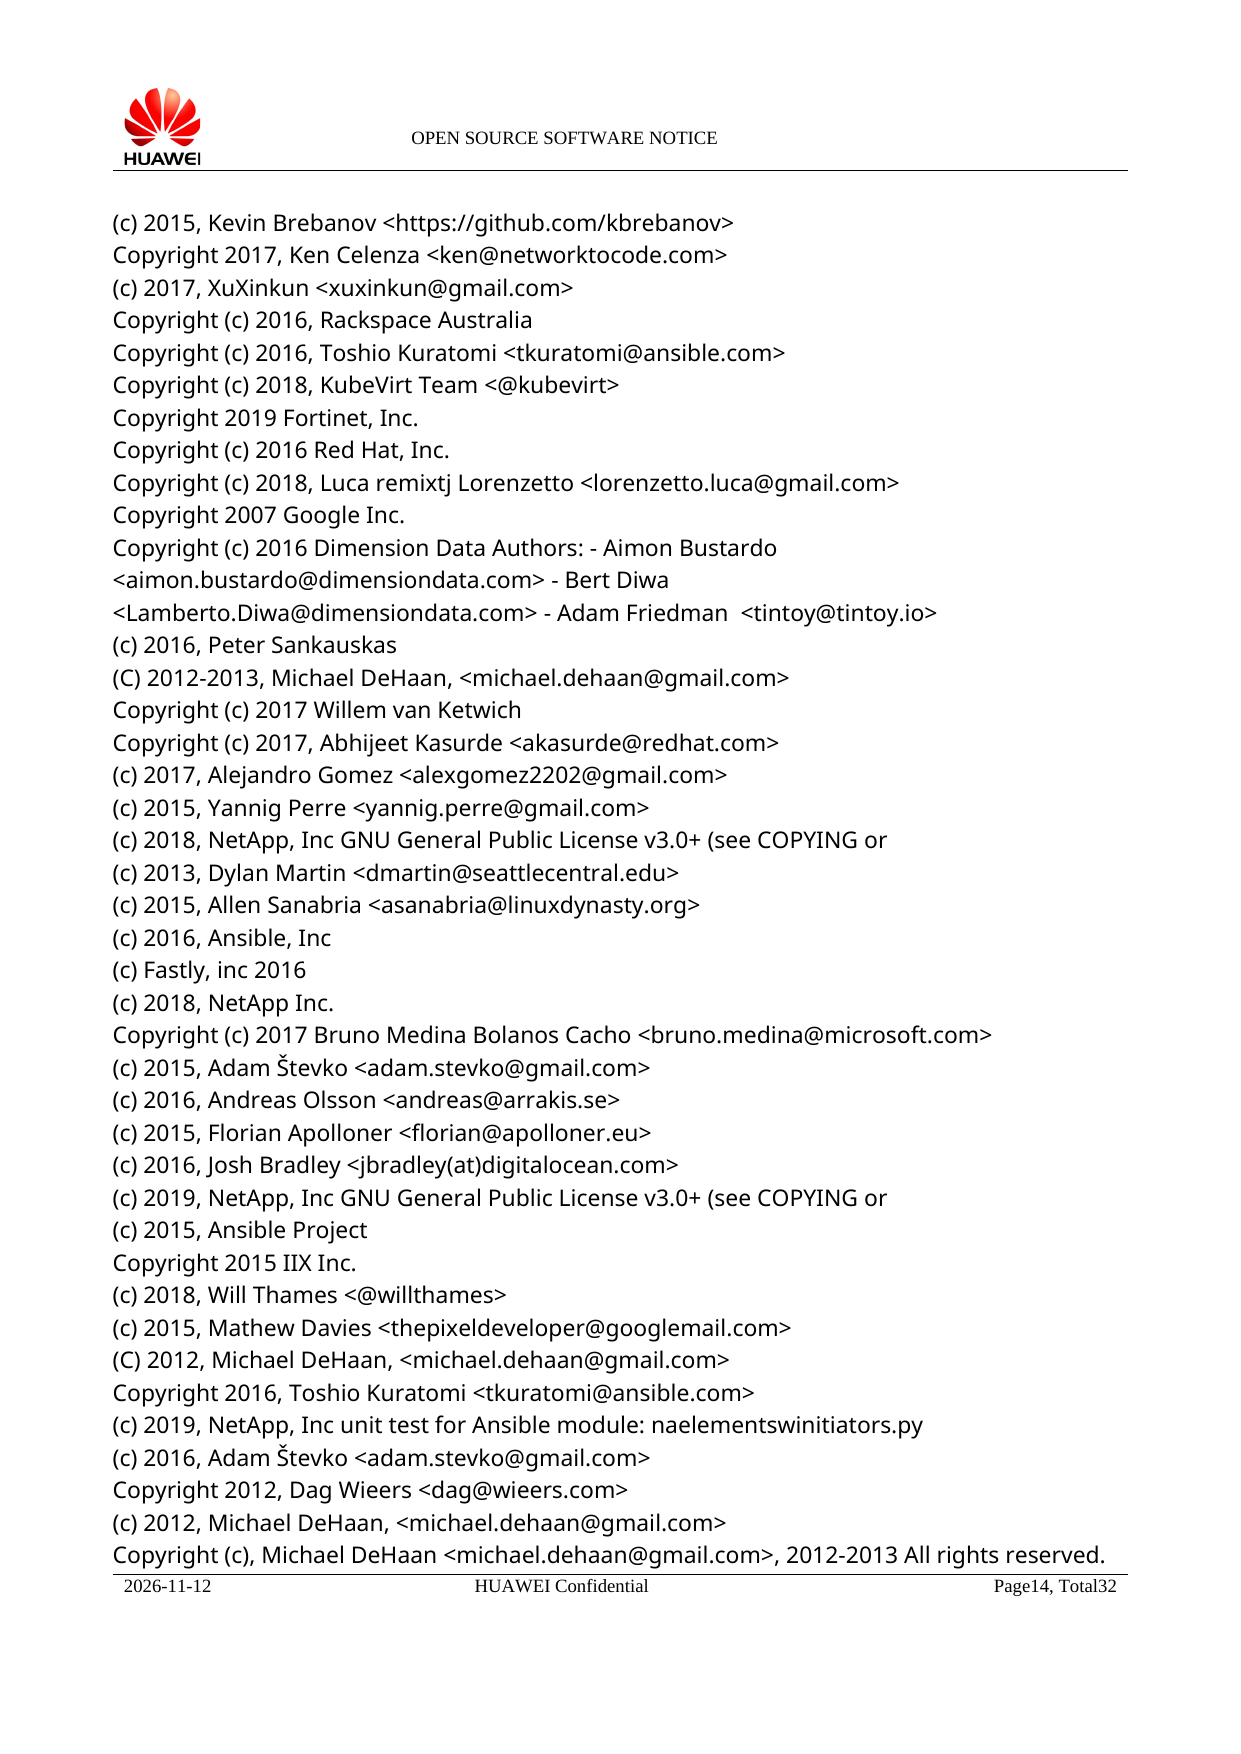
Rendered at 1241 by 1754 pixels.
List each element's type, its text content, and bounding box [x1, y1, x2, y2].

picture [124, 88, 201, 165]
